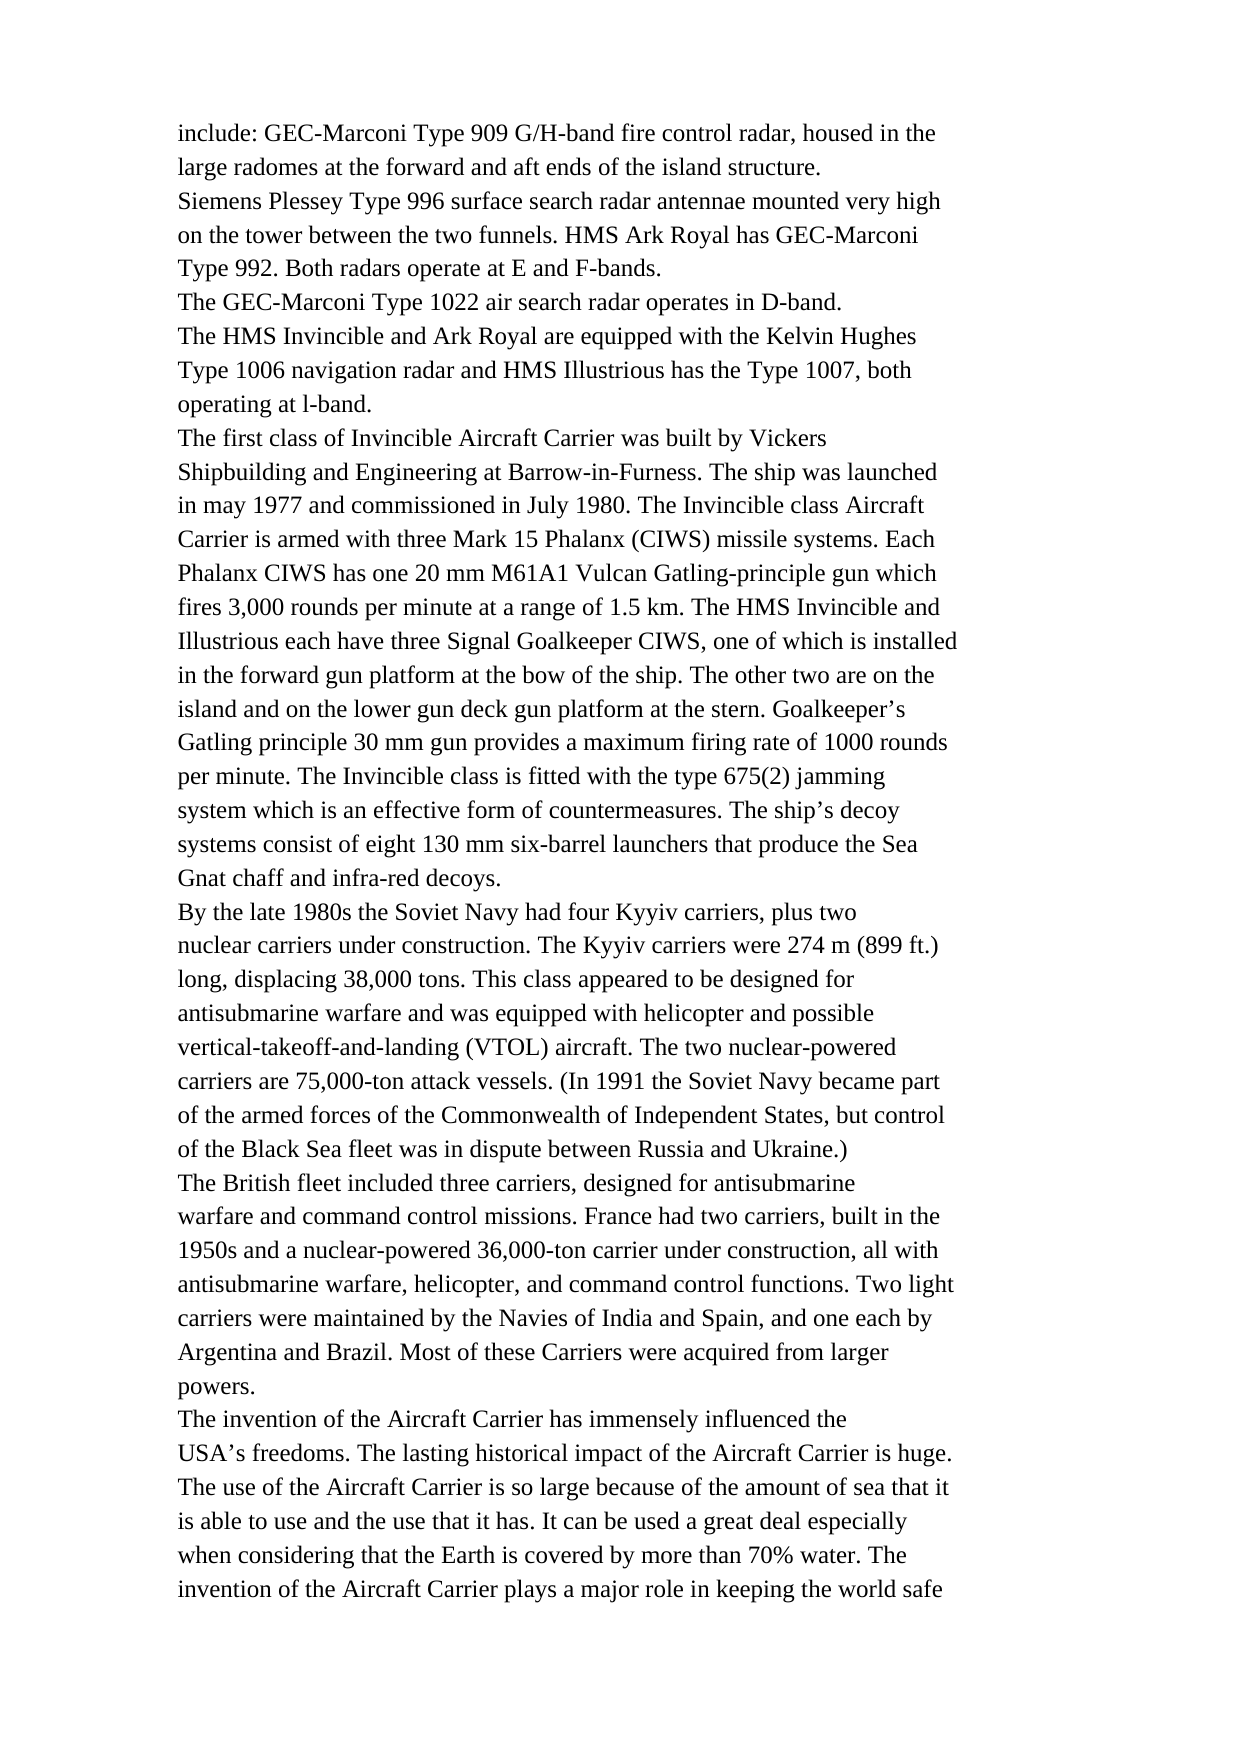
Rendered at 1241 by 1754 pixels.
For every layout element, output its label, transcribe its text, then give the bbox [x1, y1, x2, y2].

text fires 3,000 rounds per minute at a range of 1.5 km. The HMS Invincible and [177, 592, 1152, 621]
text carriers were maintained by the Navies of India and Spain, and one each by [177, 1303, 1152, 1332]
text long, displacing 38,000 tons. This class appeared to be designed for [177, 964, 1152, 993]
text The use of the Aircraft Carrier is so large because of the amount of sea that it [177, 1472, 1152, 1501]
text The HMS Invincible and Ark Royal are equipped with the Kelvin Hughes [177, 321, 1152, 350]
text Gnat chaff and infra-red decoys. [177, 863, 1152, 892]
text Carrier is armed with three Mark 15 Phalanx (CIWS) missile systems. Each [177, 524, 1152, 553]
text Gatling principle 30 mm gun provides a maximum firing rate of 1000 rounds [177, 727, 1152, 756]
text By the late 1980s the Soviet Navy had four Kyyiv carriers, plus two [177, 897, 1152, 926]
text large radomes at the forward and aft ends of the island structure. [177, 152, 1152, 181]
text is able to use and the use that it has. It can be used a great deal especially [177, 1506, 1152, 1535]
text The British fleet included three carriers, designed for antisubmarine [177, 1168, 1152, 1196]
text include: GEC-Marconi Type 909 G/H-band fire control radar, housed in the [177, 118, 1152, 147]
text antisubmarine warfare, helicopter, and command control functions. Two light [177, 1269, 1152, 1298]
text Argentina and Brazil. Most of these Carriers were acquired from larger [177, 1337, 1152, 1366]
text invention of the Aircraft Carrier plays a major role in keeping the world safe [177, 1574, 1152, 1603]
text in the forward gun platform at the bow of the ship. The other two are on the [177, 660, 1152, 688]
text per minute. The Invincible class is fitted with the type 675(2) jamming [177, 761, 1152, 790]
text powers. [177, 1371, 1152, 1399]
text operating at l-band. [177, 389, 1152, 418]
text system which is an effective form of countermeasures. The ship’s decoy [177, 795, 1152, 824]
text island and on the lower gun deck gun platform at the stern. Goalkeeper’s [177, 694, 1152, 722]
text nuclear carriers under construction. The Kyyiv carriers were 274 m (899 ft.) [177, 931, 1152, 959]
text in may 1977 and commissioned in July 1980. The Invincible class Aircraft [177, 491, 1152, 519]
text antisubmarine warfare and was equipped with helicopter and possible [177, 998, 1152, 1027]
text vertical-takeoff-and-landing (VTOL) aircraft. The two nuclear-powered [177, 1032, 1152, 1061]
text when considering that the Earth is covered by more than 70% water. The [177, 1540, 1152, 1569]
text warfare and command control missions. France had two carriers, built in the [177, 1201, 1152, 1230]
text The GEC-Marconi Type 1022 air search radar operates in D-band. [177, 287, 1152, 316]
text of the Black Sea fleet was in dispute between Russia and Ukraine.) [177, 1134, 1152, 1162]
text Type 992. Both radars operate at E and F-bands. [177, 253, 1152, 282]
text Shipbuilding and Engineering at Barrow-in-Furness. The ship was launched [177, 457, 1152, 485]
text of the armed forces of the Commonwealth of Independent States, but control [177, 1100, 1152, 1129]
text Illustrious each have three Signal Goalkeeper CIWS, one of which is installed [177, 626, 1152, 655]
text on the tower between the two funnels. HMS Ark Royal has GEC-Marconi [177, 220, 1152, 248]
text Siemens Plessey Type 996 surface search radar antennae mounted very high [177, 186, 1152, 214]
text systems consist of eight 130 mm six-barrel launchers that produce the Sea [177, 829, 1152, 858]
text The invention of the Aircraft Carrier has immensely influenced the [177, 1404, 1152, 1433]
text The first class of Invincible Aircraft Carrier was built by Vickers [177, 423, 1152, 452]
text Phalanx CIWS has one 20 mm M61A1 Vulcan Gatling-principle gun which [177, 558, 1152, 587]
text 1950s and a nuclear-powered 36,000-ton carrier under construction, all with [177, 1235, 1152, 1264]
text USA’s freedoms. The lasting historical impact of the Aircraft Carrier is huge. [177, 1438, 1152, 1467]
text Type 1006 navigation radar and HMS Illustrious has the Type 1007, both [177, 355, 1152, 384]
text carriers are 75,000-ton attack vessels. (In 1991 the Soviet Navy became part [177, 1066, 1152, 1095]
